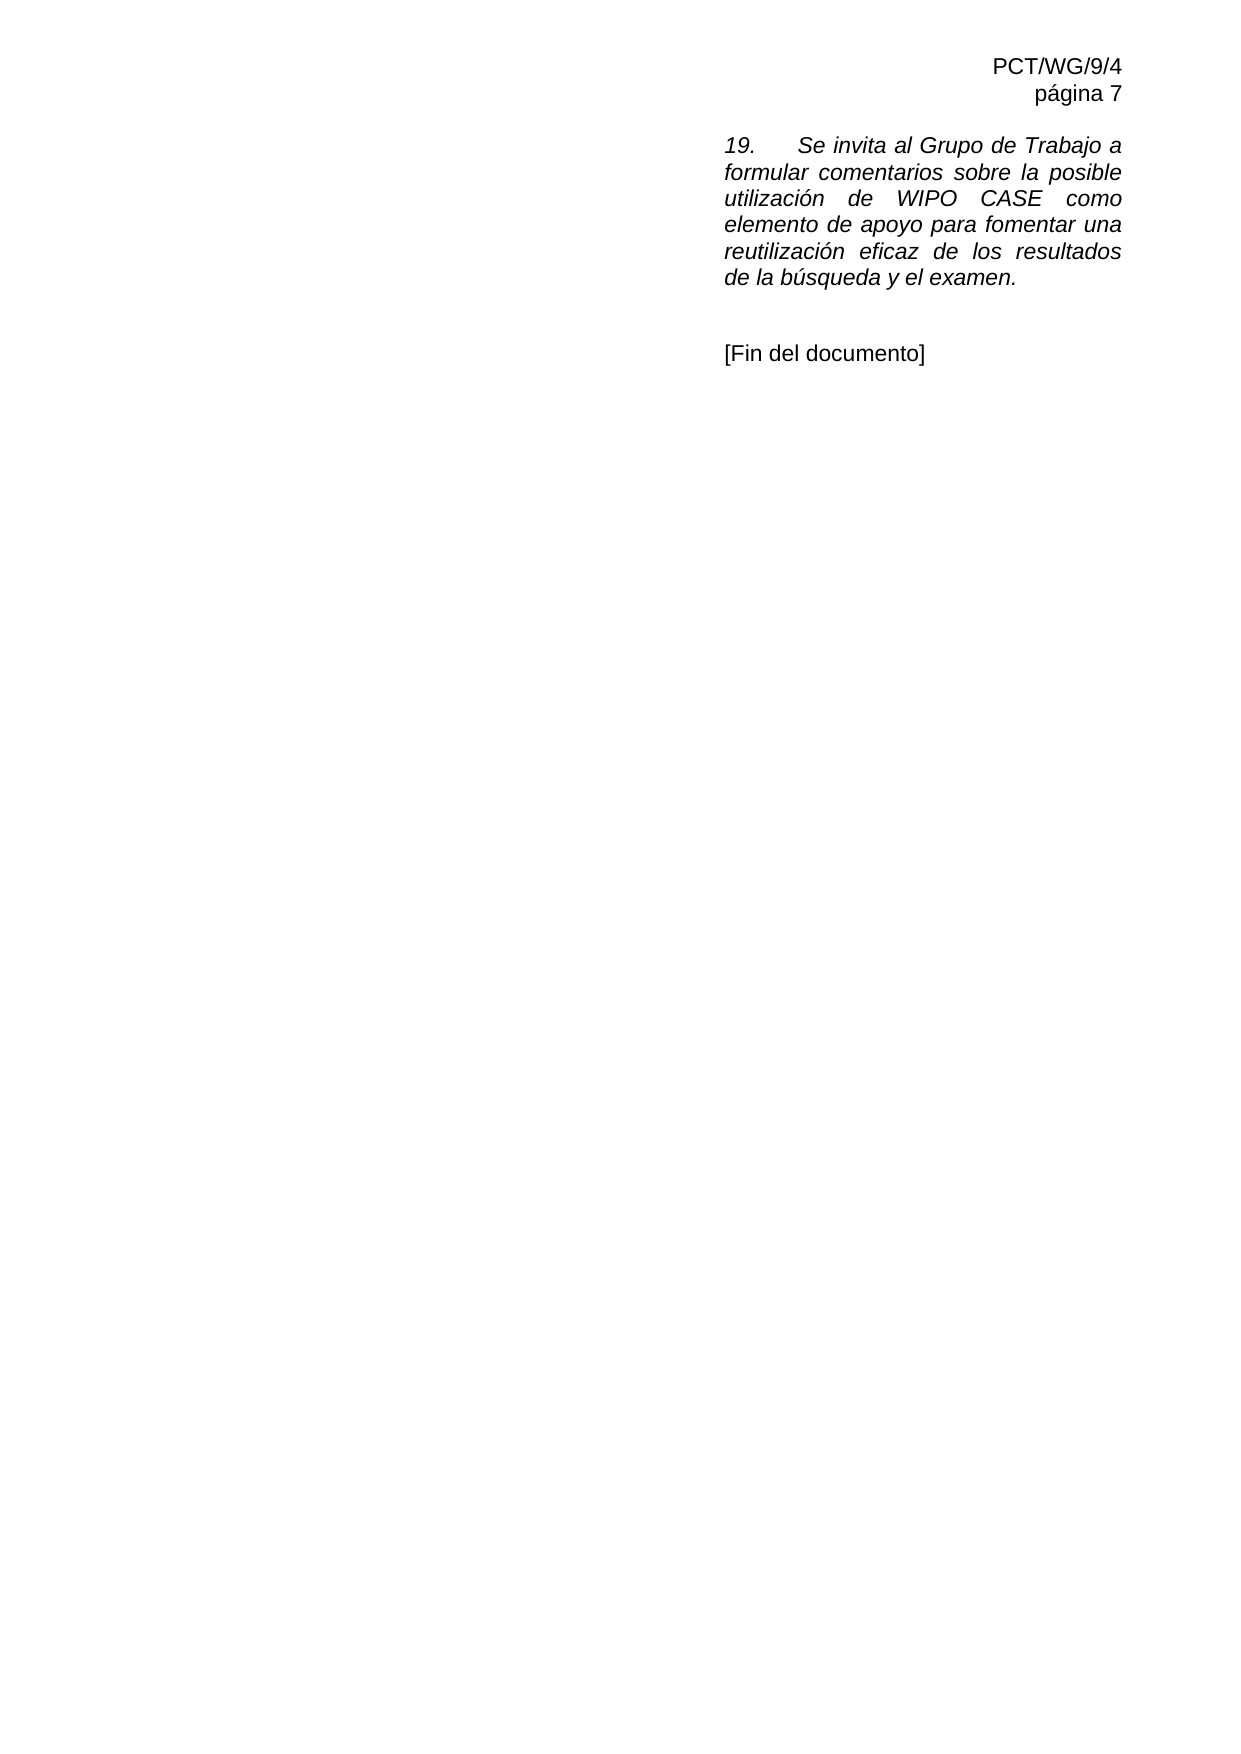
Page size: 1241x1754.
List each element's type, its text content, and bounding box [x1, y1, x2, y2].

text Se invita al Grupo de Trabajo a formular comentarios sobre la posible utilización de WIPO CASE como elemento de apoyo para fomentar una reutilización eficaz de los resultados de la búsqueda y el examen. [724, 132, 1122, 290]
text [Fin del documento] [724, 339, 1122, 366]
